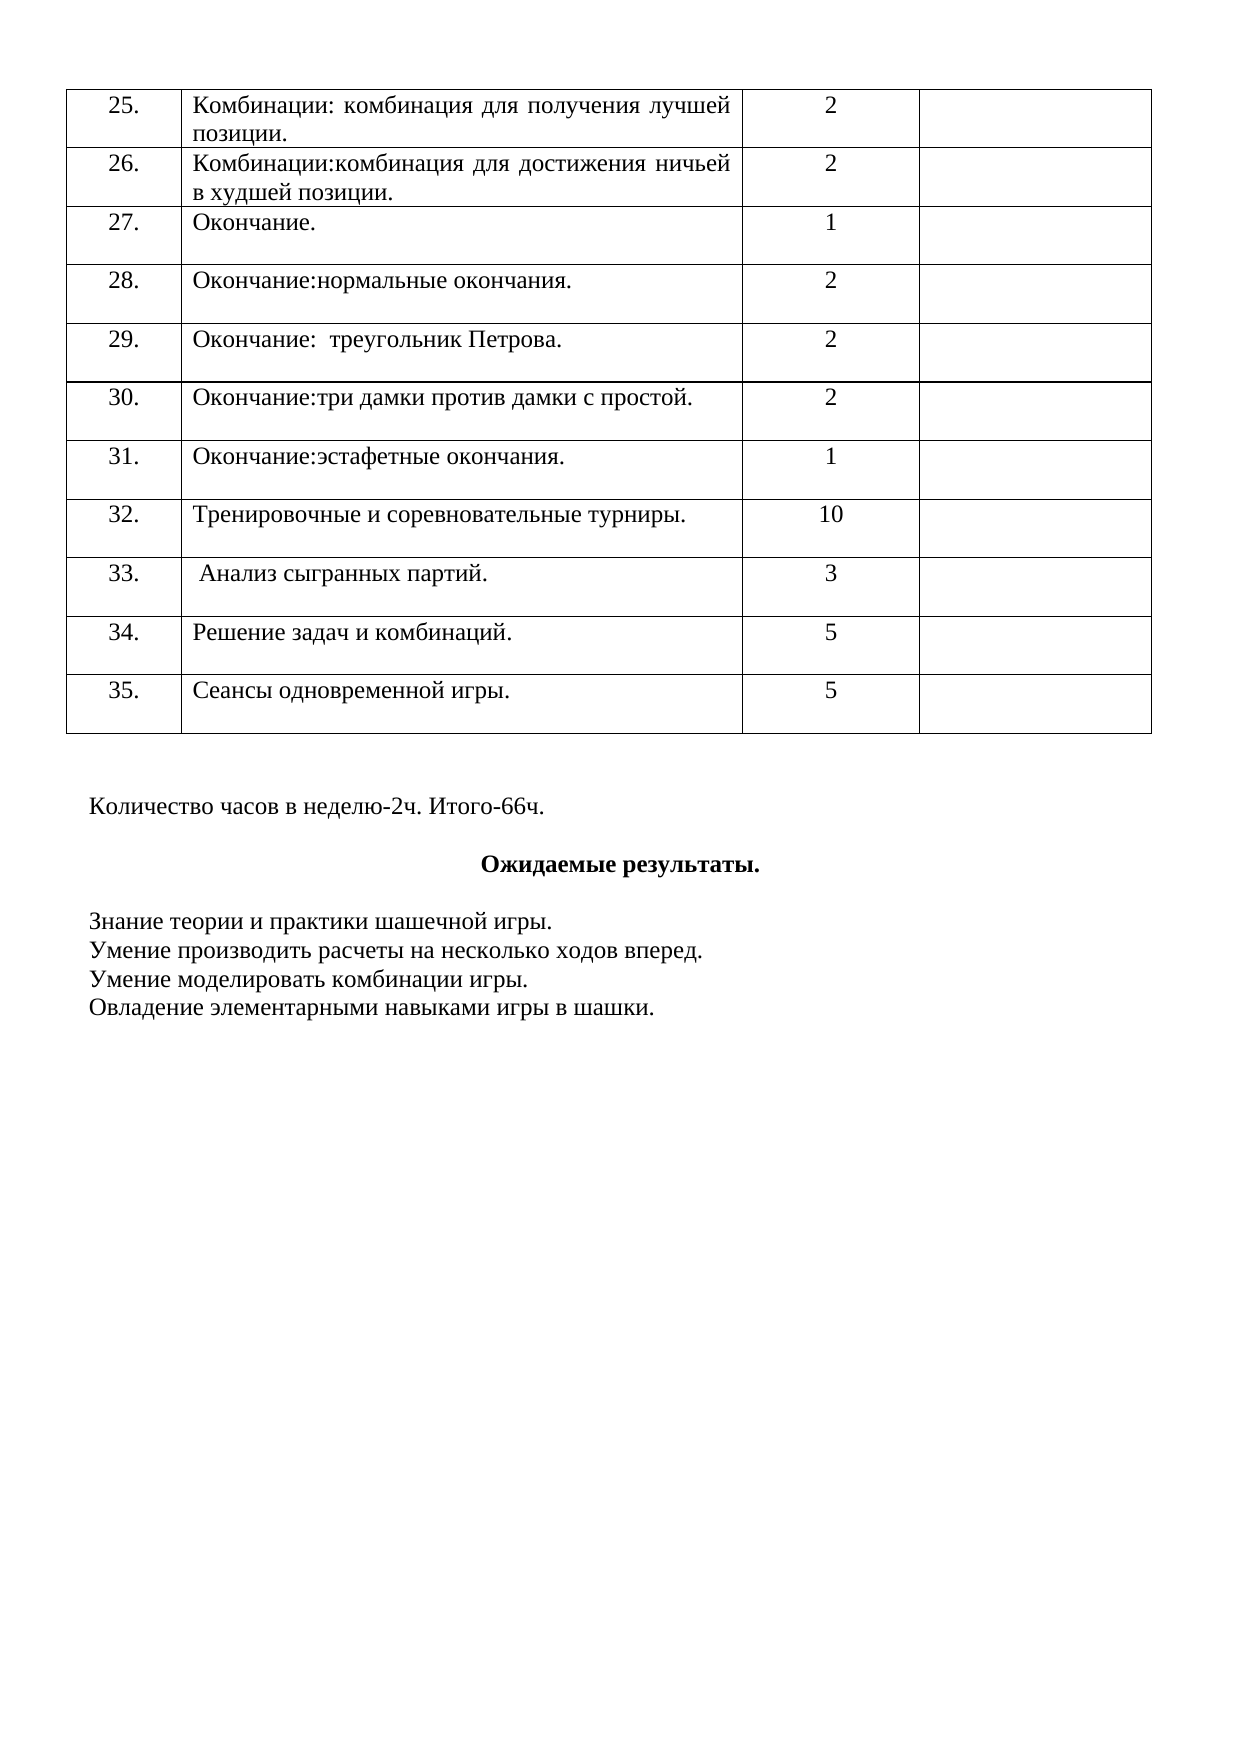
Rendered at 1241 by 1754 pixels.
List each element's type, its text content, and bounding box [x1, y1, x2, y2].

table_cell [920, 324, 1151, 381]
text Умение производить расчеты на несколько ходов вперед. [89, 935, 1152, 964]
table_cell Анализ сыгранных партий. [182, 558, 742, 616]
table_cell 33. [67, 558, 181, 616]
table_cell Сеансы одновременной игры. [182, 675, 742, 733]
table_cell 2 [743, 265, 919, 323]
text Количество часов в неделю-2ч. Итого-66ч. [89, 791, 1152, 820]
table_cell 30. [67, 383, 181, 440]
table_cell 35. [67, 675, 181, 733]
table_cell 3 [743, 558, 919, 616]
table_cell 29. [67, 324, 181, 381]
table_cell 2 [743, 324, 919, 381]
table_cell 28. [67, 265, 181, 323]
table_cell 2 [743, 148, 919, 206]
text Овладение элементарными навыками игры в шашки. [89, 992, 1152, 1021]
table_cell 27. [67, 207, 181, 264]
table_cell Окончание:эстафетные окончания. [182, 441, 742, 498]
table_cell 31. [67, 441, 181, 498]
table_cell Окончание:нормальные окончания. [182, 265, 742, 323]
table_cell 10 [743, 500, 919, 557]
table_cell [920, 500, 1151, 557]
table_cell [920, 617, 1151, 674]
table_cell [920, 383, 1151, 440]
table_cell 25. [67, 90, 181, 147]
table_cell Комбинации:комбинация для достижения ничьей в худшей позиции. [182, 148, 742, 206]
table_cell Тренировочные и соревновательные турниры. [182, 500, 742, 557]
table_cell Окончание. [182, 207, 742, 264]
table_cell 1 [743, 207, 919, 264]
text Ожидаемые результаты. [89, 849, 1152, 877]
table_cell [920, 675, 1151, 733]
table_cell [920, 207, 1151, 264]
table_cell [920, 441, 1151, 498]
table_cell 2 [743, 383, 919, 440]
table_cell Окончание: треугольник Петрова. [182, 324, 742, 381]
table_cell 34. [67, 617, 181, 674]
table_cell 2 [743, 90, 919, 147]
table_cell [920, 148, 1151, 206]
table_cell Решение задач и комбинаций. [182, 617, 742, 674]
table_cell 32. [67, 500, 181, 557]
table_cell [920, 265, 1151, 323]
table_cell [920, 90, 1151, 147]
table_cell 5 [743, 617, 919, 674]
table_cell 1 [743, 441, 919, 498]
table_cell Комбинации: комбинация для получения лучшей позиции. [182, 90, 742, 147]
text Знание теории и практики шашечной игры. [89, 906, 1152, 935]
table_cell [920, 558, 1151, 616]
table_cell 5 [743, 675, 919, 733]
text Умение моделировать комбинации игры. [89, 964, 1152, 992]
table_cell Окончание:три дамки против дамки с простой. [182, 383, 742, 440]
table_cell 26. [67, 148, 181, 206]
